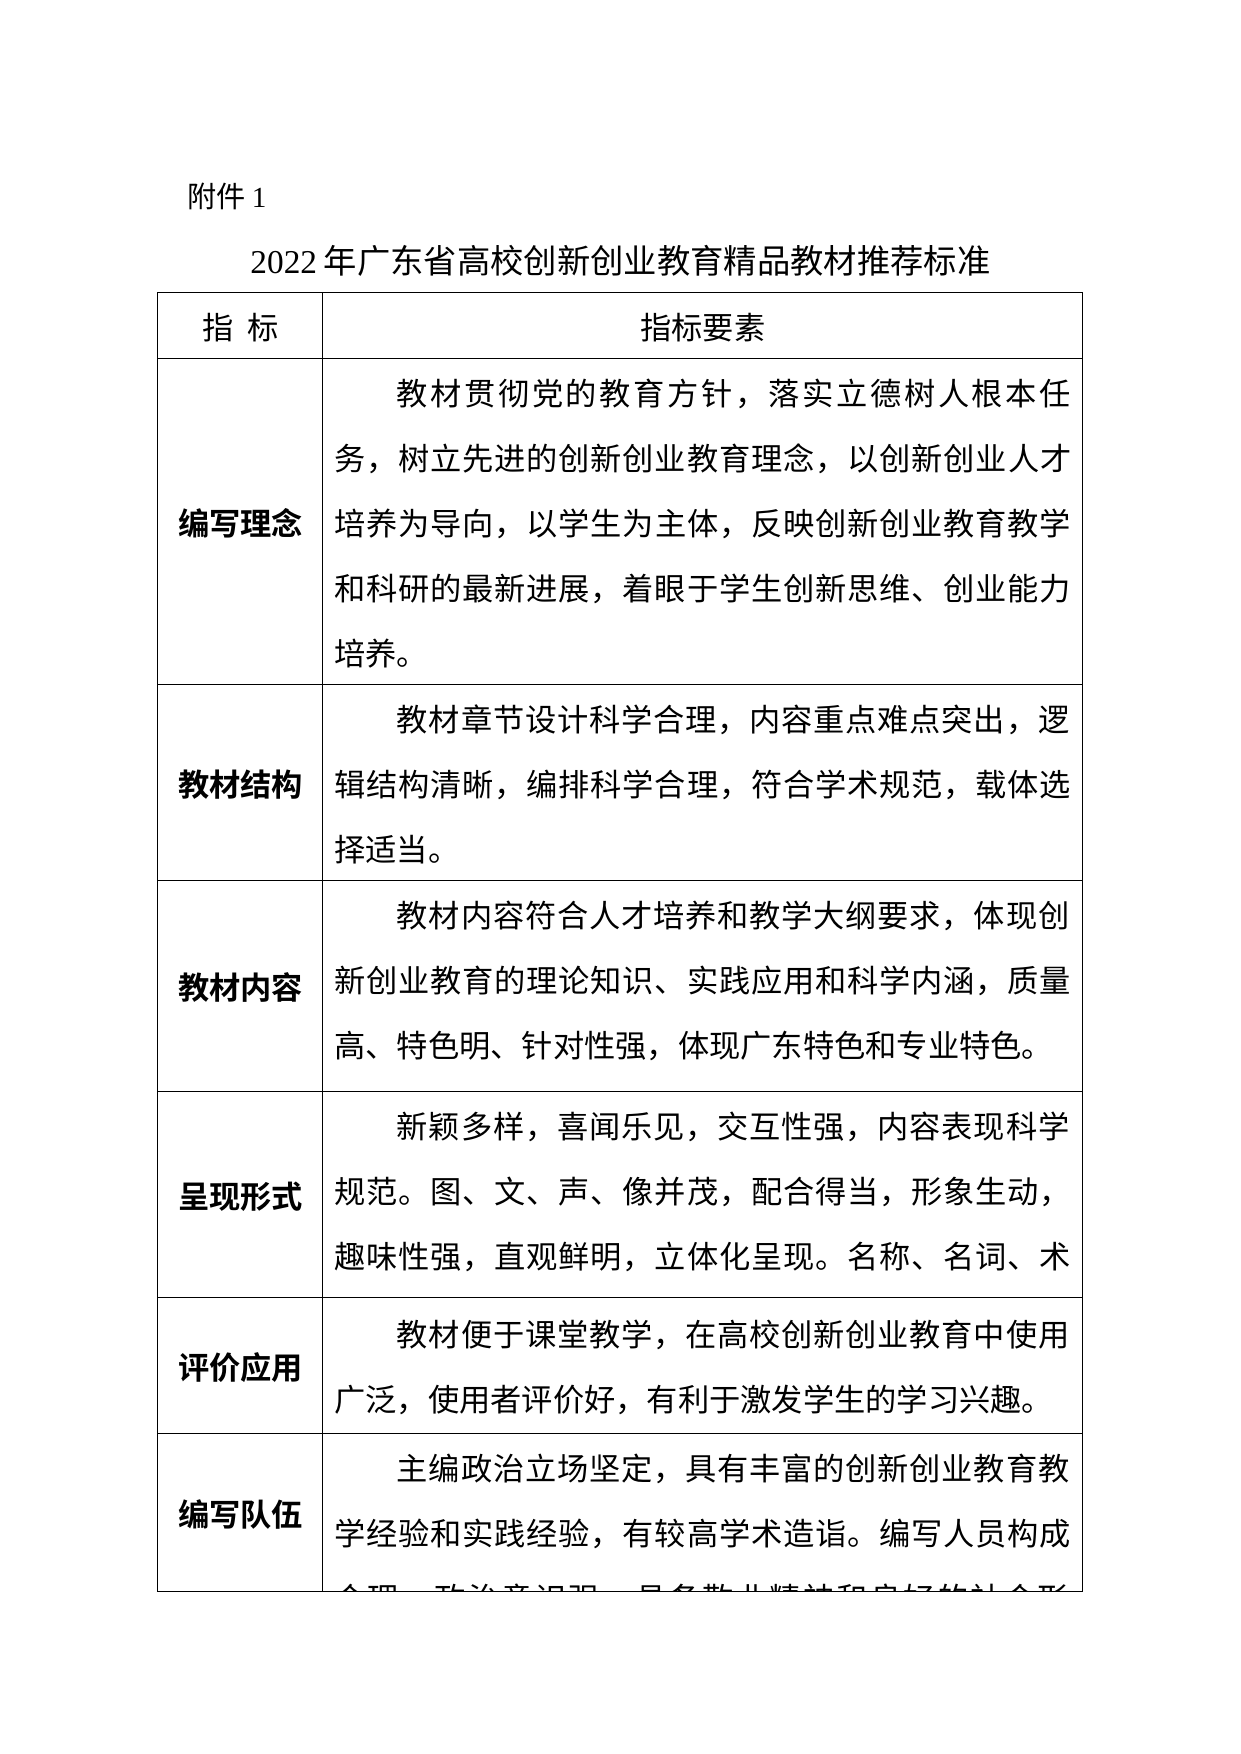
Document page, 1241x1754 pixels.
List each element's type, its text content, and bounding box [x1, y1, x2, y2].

table_cell 教材内容符合人才培养和教学大纲要求，体现创新创业教育的理论知识、实践应用和科学内涵，质量高、特色明、针对性强，体现广东特色和专业特色。 [323, 881, 1082, 1091]
table_cell 编写理念 [158, 359, 322, 684]
table_cell 教材结构 [158, 685, 322, 880]
table_cell 教材贯彻党的教育方针，落实立德树人根本任务，树立先进的创新创业教育理念，以创新创业人才培养为导向，以学生为主体，反映创新创业教育教学和科研的最新进展，着眼于学生创新思维、创业能力培养。 [323, 359, 1082, 684]
table_cell 教材内容 [158, 881, 322, 1091]
table_cell 主编政治立场坚定，具有丰富的创新创业教育教学经验和实践经验，有较高学术造诣。编写人员构成合理，政治意识强，具备敬业精神和良好的社会形象。 [323, 1434, 1082, 1591]
table_header 指标要素 [323, 293, 1082, 358]
table_cell 新颖多样，喜闻乐见，交互性强，内容表现科学规范。图、文、声、像并茂，配合得当，形象生动，趣味性强，直观鲜明，立体化呈现。名称、名词、术语符合国家有关标准，清晰美观。 [323, 1092, 1082, 1297]
table_header 指 标 [158, 293, 322, 358]
table_cell 呈现形式 [158, 1092, 322, 1297]
table_cell 编写队伍 [158, 1434, 322, 1591]
table_cell 评价应用 [158, 1298, 322, 1433]
table_cell 教材章节设计科学合理，内容重点难点突出，逻辑结构清晰，编排科学合理，符合学术规范，载体选择适当。 [323, 685, 1082, 880]
text 附件1 [187, 162, 1053, 227]
text 2022年广东省高校创新创业教育精品教材推荐标准 [187, 227, 1053, 292]
table_cell 教材便于课堂教学，在高校创新创业教育中使用广泛，使用者评价好，有利于激发学生的学习兴趣。 [323, 1298, 1082, 1433]
